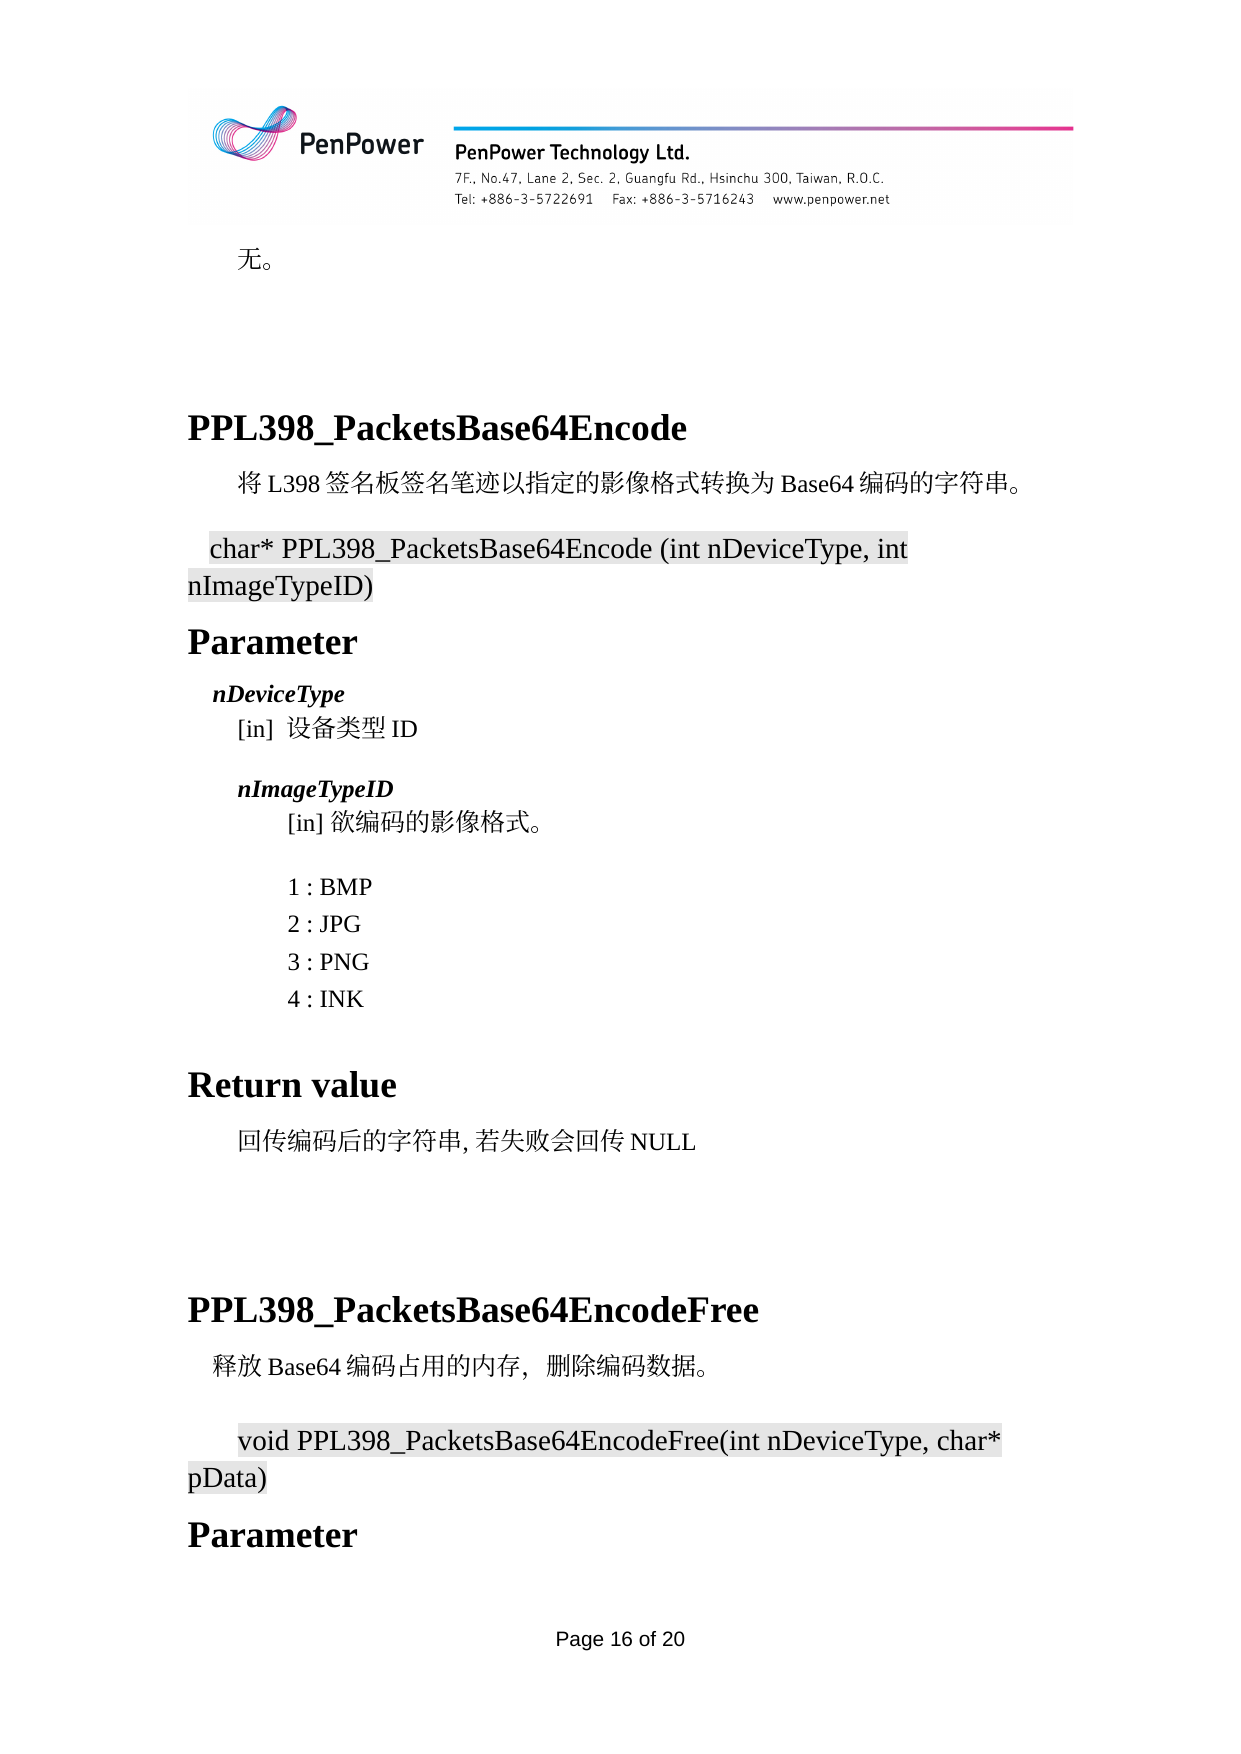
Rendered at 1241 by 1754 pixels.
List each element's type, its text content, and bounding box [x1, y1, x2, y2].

text 3 : PNG [187, 942, 1053, 980]
text 4 : INK [187, 980, 1053, 1017]
picture [187, 88, 1074, 225]
text char* PPL398_PacketsBase64Encode (int nDeviceType, int nImageTypeID) [187, 529, 1053, 604]
text 释放Base64编码占用的内存，删除编码数据。 [187, 1346, 1053, 1383]
text Parameter [187, 1496, 1053, 1571]
text nImageTypeID [187, 774, 1053, 803]
text 回传编码后的字符串, 若失败会回传NULL [187, 1121, 1053, 1158]
text PPL398_PacketsBase64Encode [187, 389, 1053, 464]
text void PPL398_PacketsBase64EncodeFree(int nDeviceType, char* pData) [187, 1421, 1053, 1496]
text 将L398签名板签名笔迹以指定的影像格式转换为Base64编码的字符串。 [187, 464, 1053, 500]
text 1 : BMP [187, 867, 1053, 905]
text PPL398_PacketsBase64EncodeFree [187, 1271, 1053, 1346]
text Return value [187, 1046, 1053, 1121]
text [in] 欲编码的影像格式。 [187, 803, 1053, 838]
text Parameter [187, 604, 1053, 679]
text 无。 [187, 239, 1053, 277]
text 2 : JPG [187, 905, 1053, 942]
text [in] 设备类型ID [187, 708, 1053, 745]
text nDeviceType [187, 679, 1053, 708]
